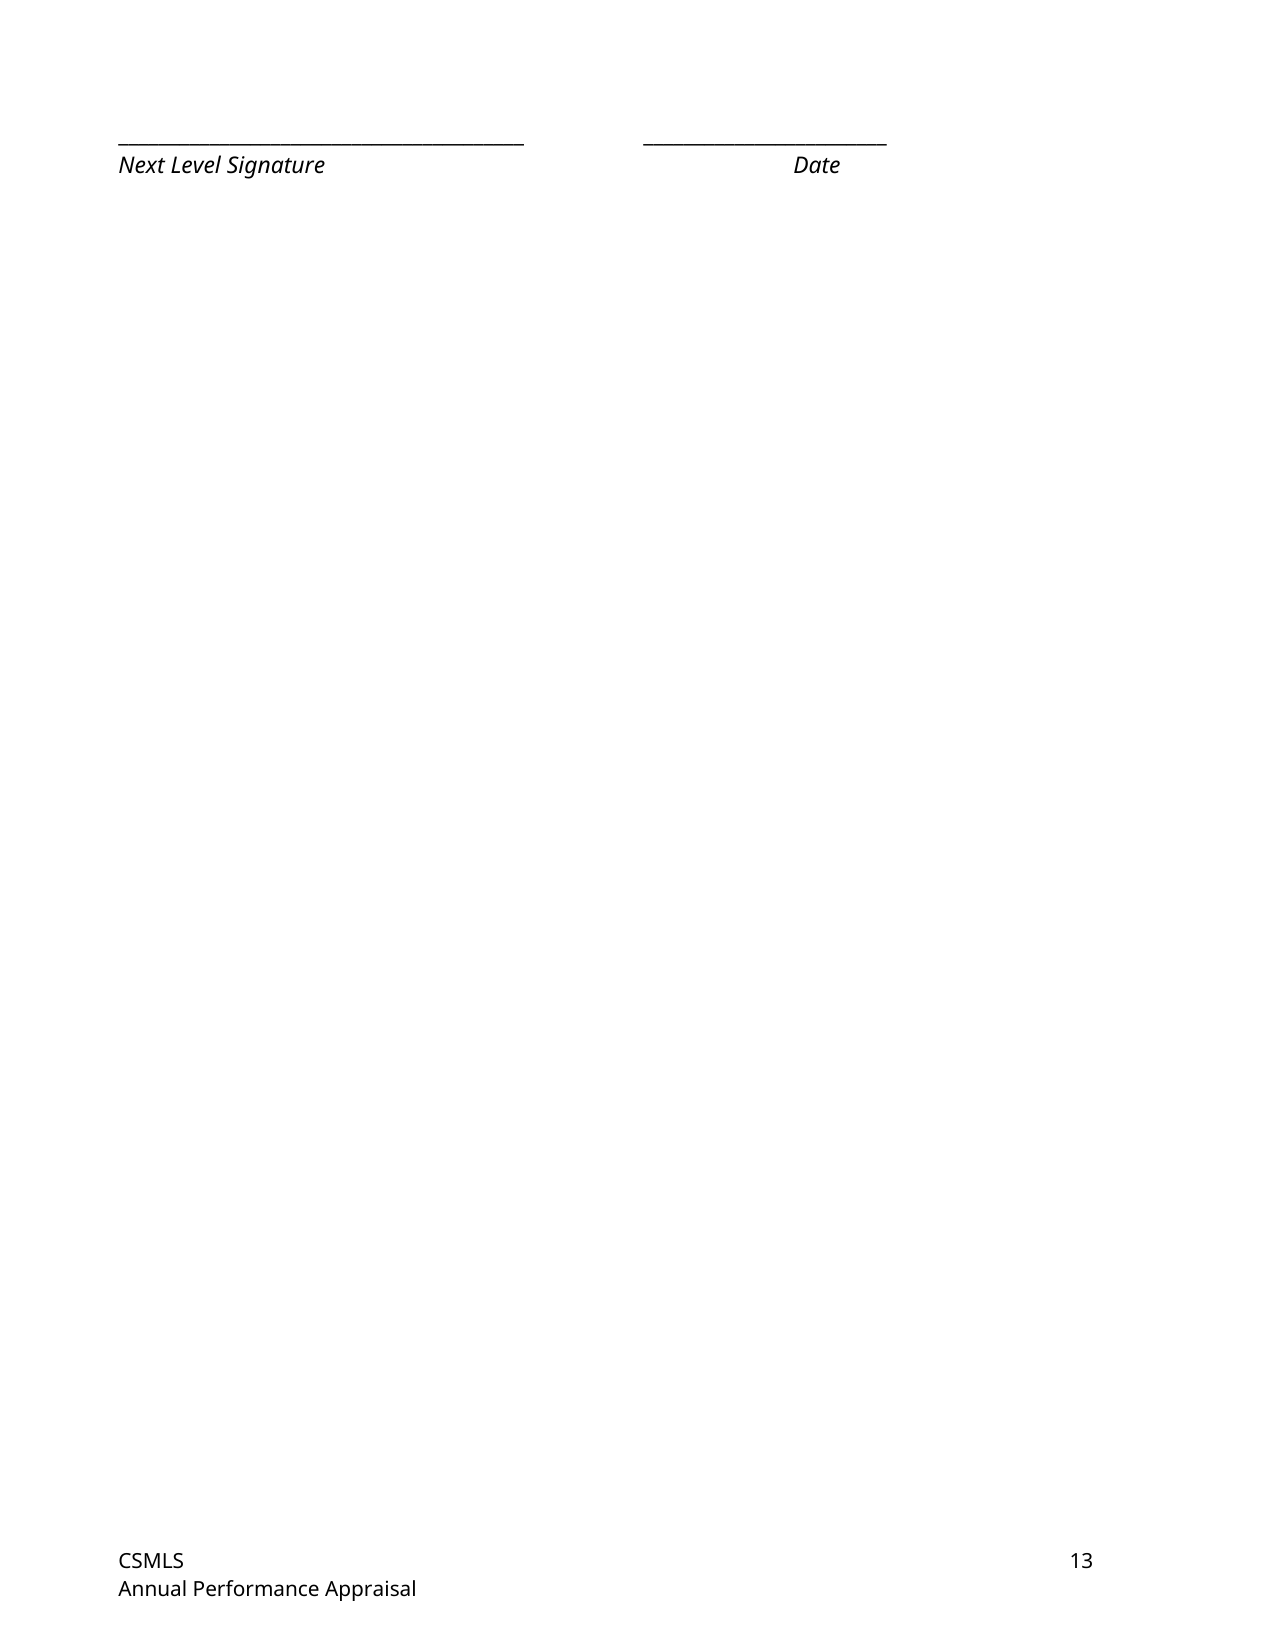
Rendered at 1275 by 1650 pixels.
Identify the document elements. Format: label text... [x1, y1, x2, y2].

text Next Level Signature Date [118, 149, 1157, 181]
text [118, 118, 1157, 149]
